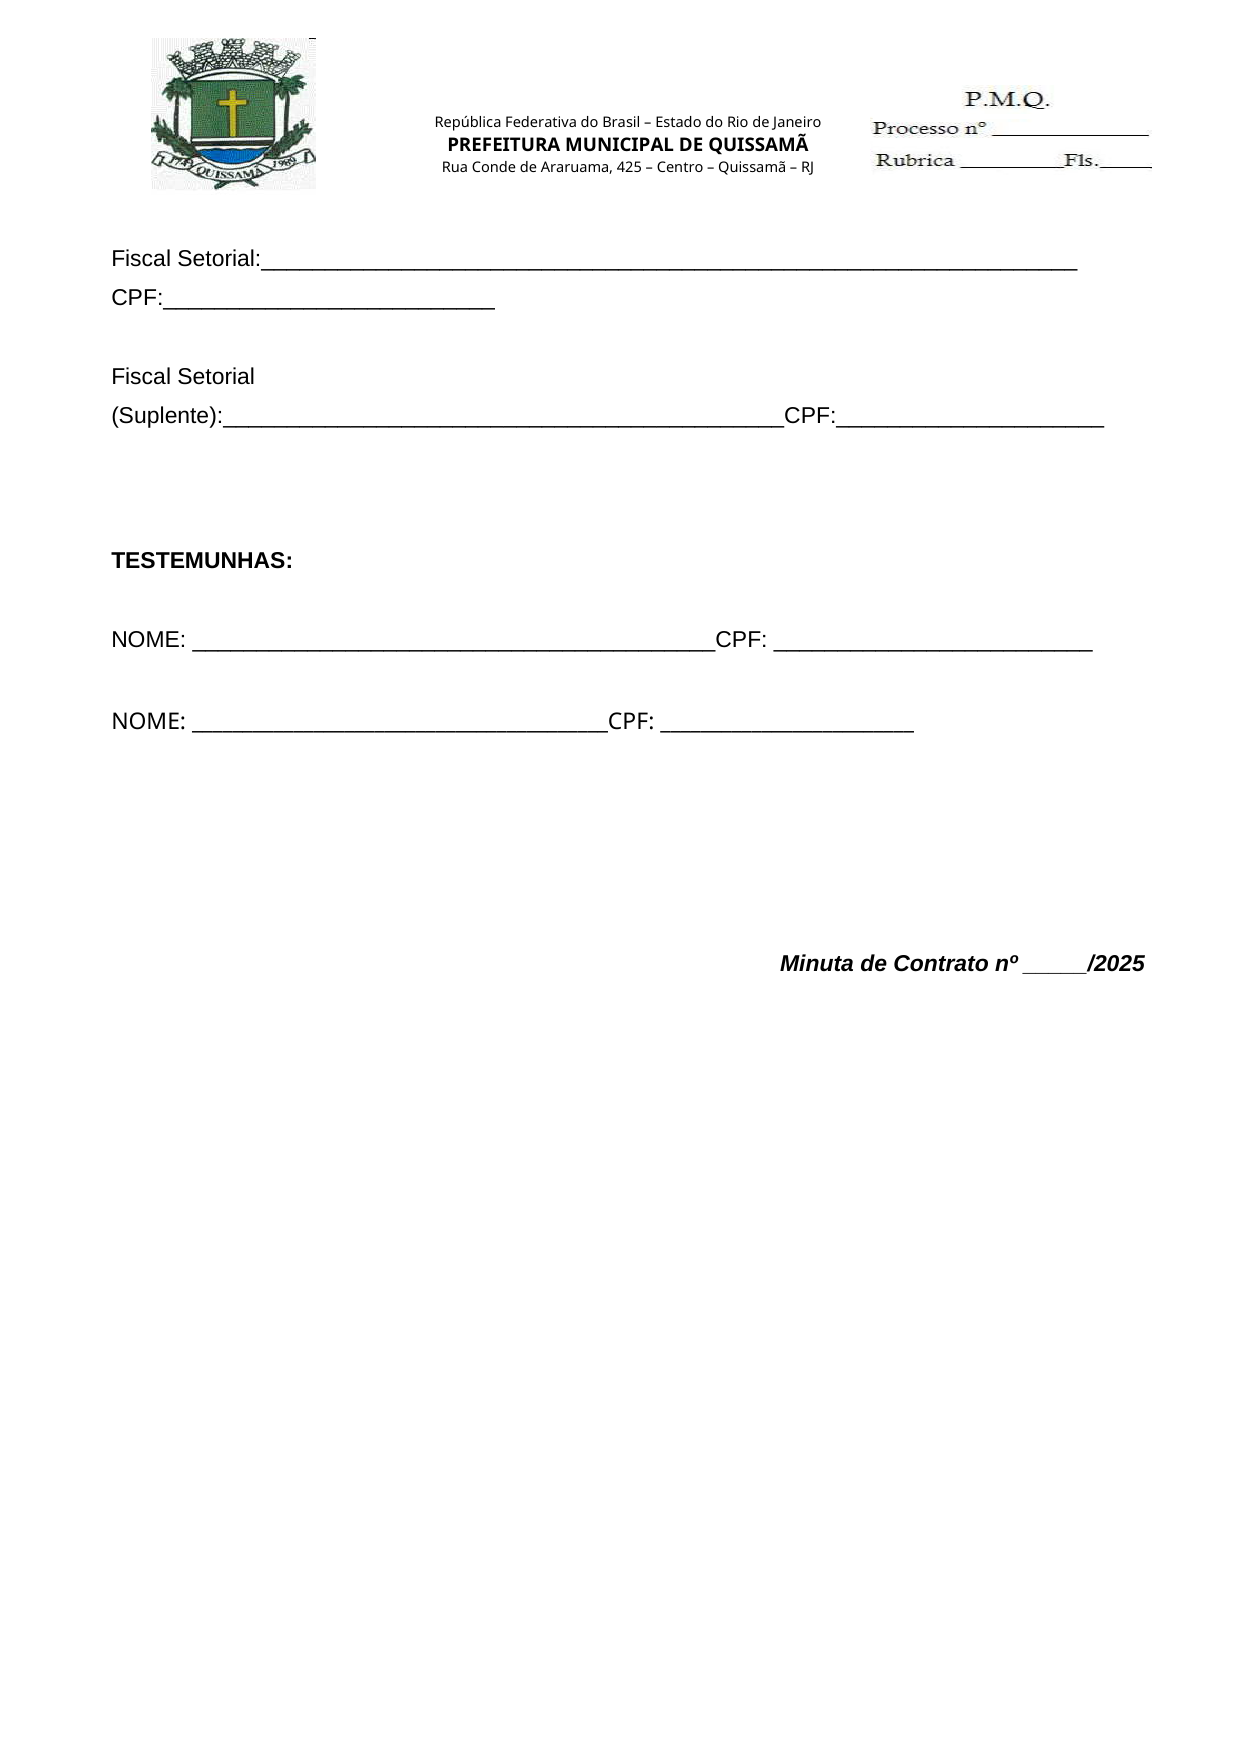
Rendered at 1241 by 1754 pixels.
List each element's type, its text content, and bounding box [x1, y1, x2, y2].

text Minuta de Contrato nº _____/2025 [111, 950, 1145, 976]
text Fiscal Setorial (Suplente):____________________________________________CPF:_____________________ [111, 363, 1145, 429]
text Fiscal Setorial:________________________________________________________________ [111, 244, 1145, 271]
picture [151, 35, 316, 195]
text CPF:__________________________ [111, 284, 1145, 310]
text NOME: _________________________________________CPF: _________________________ [111, 626, 1145, 653]
text TESTEMUNHAS: [111, 547, 1145, 574]
text NOME: _________________________________________CPF: _________________________ [111, 705, 1145, 737]
picture [870, 85, 1152, 175]
